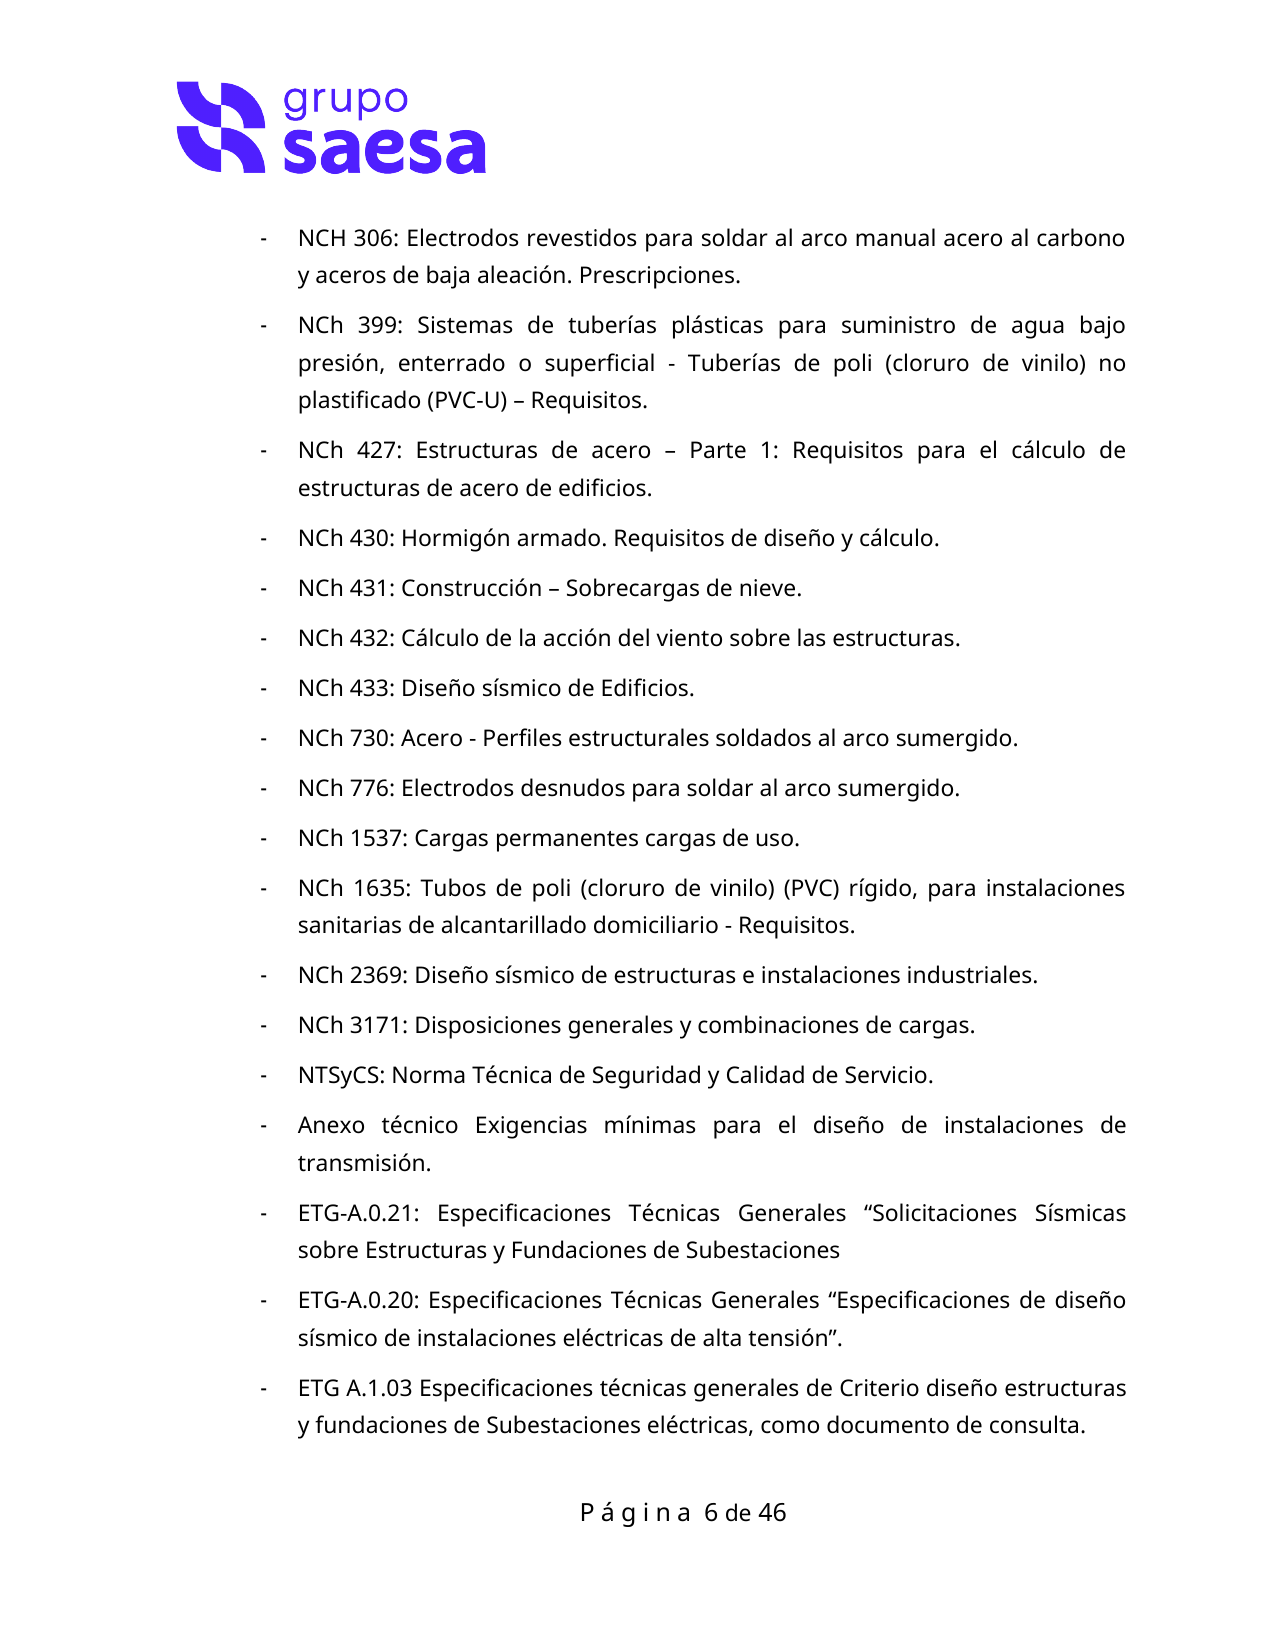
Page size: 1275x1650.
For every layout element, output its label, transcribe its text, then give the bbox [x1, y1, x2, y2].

list NCh 730: Acero - Perfiles estructurales soldados al arco sumergido. [260, 721, 1127, 753]
list ETG-A.0.21: Especificaciones Técnicas Generales “Solicitaciones Sísmicas sobre Estructuras y Fundaciones de Subestaciones [260, 1196, 1127, 1265]
list NCh 776: Electrodos desnudos para soldar al arco sumergido. [260, 771, 1127, 803]
list ETG-A.0.20: Especificaciones Técnicas Generales “Especificaciones de diseño sísmico de instalaciones eléctricas de alta tensión”. [260, 1284, 1127, 1353]
list NCh 432: Cálculo de la acción del viento sobre las estructuras. [260, 621, 1127, 653]
list NCh 3171: Disposiciones generales y combinaciones de cargas. [260, 1009, 1127, 1040]
list NCh 1537: Cargas permanentes cargas de uso. [260, 821, 1127, 853]
list NCh 2369: Diseño sísmico de estructuras e instalaciones industriales. [260, 959, 1127, 990]
list NCh 1635: Tubos de poli (cloruro de vinilo) (PVC) rígido, para instalaciones sanitarias de alcantarillado domiciliario - Requisitos. [260, 871, 1127, 940]
list NCH 306: Electrodos revestidos para soldar al arco manual acero al carbono y aceros de baja aleación. Prescripciones. [260, 221, 1127, 290]
list NTSyCS: Norma Técnica de Seguridad y Calidad de Servicio. [260, 1059, 1127, 1090]
list NCh 431: Construcción – Sobrecargas de nieve. [260, 571, 1127, 603]
list ETG A.1.03 Especificaciones técnicas generales de Criterio diseño estructuras y fundaciones de Subestaciones eléctricas, como documento de consulta. [260, 1371, 1127, 1440]
list NCh 433: Diseño sísmico de Edificios. [260, 671, 1127, 703]
list Anexo técnico Exigencias mínimas para el diseño de instalaciones de transmisión. [260, 1109, 1127, 1178]
list NCh 427: Estructuras de acero – Parte 1: Requisitos para el cálculo de estructuras de acero de edificios. [260, 434, 1127, 503]
list NCh 399: Sistemas de tuberías plásticas para suministro de agua bajo presión, enterrado o superficial - Tuberías de poli (cloruro de vinilo) no plastificado (PVC-U) – Requisitos. [260, 309, 1127, 415]
list NCh 430: Hormigón armado. Requisitos de diseño y cálculo. [260, 521, 1127, 553]
